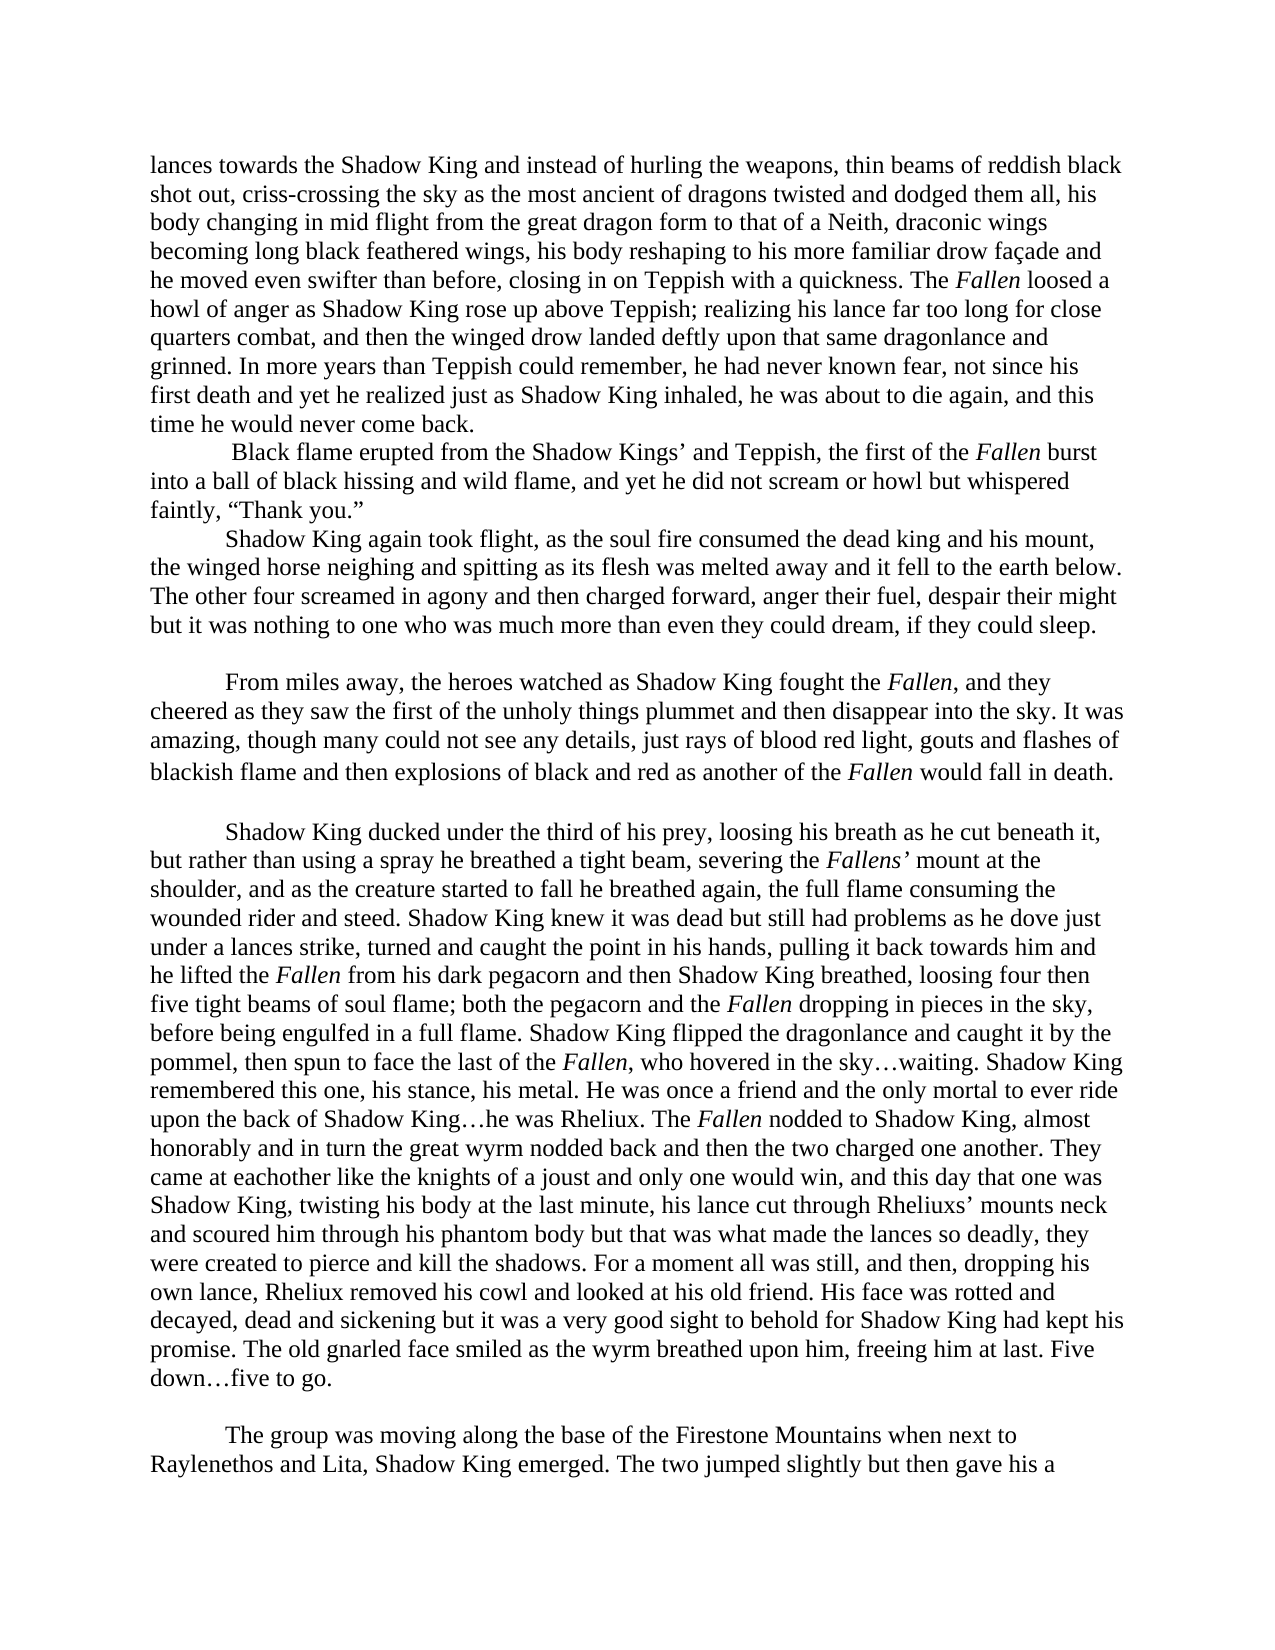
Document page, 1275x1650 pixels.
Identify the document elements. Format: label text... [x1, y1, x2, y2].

text From miles away, the heroes watched as Shadow King fought the Fallen, and they cheered as they saw the first of the unholy things plummet and then disappear into the sky. It was amazing, though many could not see any details, just rays of blood red light, gouts and flashes of blackish flame and then explosions of black and red as another of the Fallen would fall in death. [150, 667, 1125, 788]
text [150, 150, 1125, 437]
text Black flame erupted from the Shadow Kings’ and Teppish, the first of the Fallen burst into a ball of black hissing and wild flame, and yet he did not scream or howl but whispered faintly, “Thank you.” [150, 437, 1125, 524]
text Shadow King again took flight, as the soul fire consumed the dead king and his mount, the winged horse neighing and spitting as its flesh was melted away and it fell to the earth below. The other four screamed in agony and then charged forward, anger their fuel, despair their might but it was nothing to one who was much more than even they could dream, if they could sleep. [150, 524, 1125, 639]
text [150, 1420, 1125, 1478]
text Shadow King ducked under the third of his prey, loosing his breath as he cut beneath it, but rather than using a spray he breathed a tight beam, severing the Fallens’ mount at the shoulder, and as the creature started to fall he breathed again, the full flame consuming the wounded rider and steed. Shadow King knew it was dead but still had problems as he dove just under a lances strike, turned and caught the point in his hands, pulling it back towards him and he lifted the Fallen from his dark pegacorn and then Shadow King breathed, loosing four then five tight beams of soul flame; both the pegacorn and the Fallen dropping in pieces in the sky, before being engulfed in a full flame. Shadow King flipped the dragonlance and caught it by the pommel, then spun to face the last of the Fallen, who hovered in the sky…waiting. Shadow King remembered this one, his stance, his metal. He was once a friend and the only mortal to ever ride upon the back of Shadow King…he was Rheliux. The Fallen nodded to Shadow King, almost honorably and in turn the great wyrm nodded back and then the two charged one another. They came at eachother like the knights of a joust and only one would win, and this day that one was Shadow King, twisting his body at the last minute, his lance cut through Rheliuxs’ mounts neck and scoured him through his phantom body but that was what made the lances so deadly, they were created to pierce and kill the shadows. For a moment all was still, and then, dropping his own lance, Rheliux removed his cowl and looked at his old friend. His face was rotted and decayed, dead and sickening but it was a very good sight to behold for Shadow King had kept his promise. The old gnarled face smiled as the wyrm breathed upon him, freeing him at last. Five down…five to go. [150, 817, 1125, 1392]
